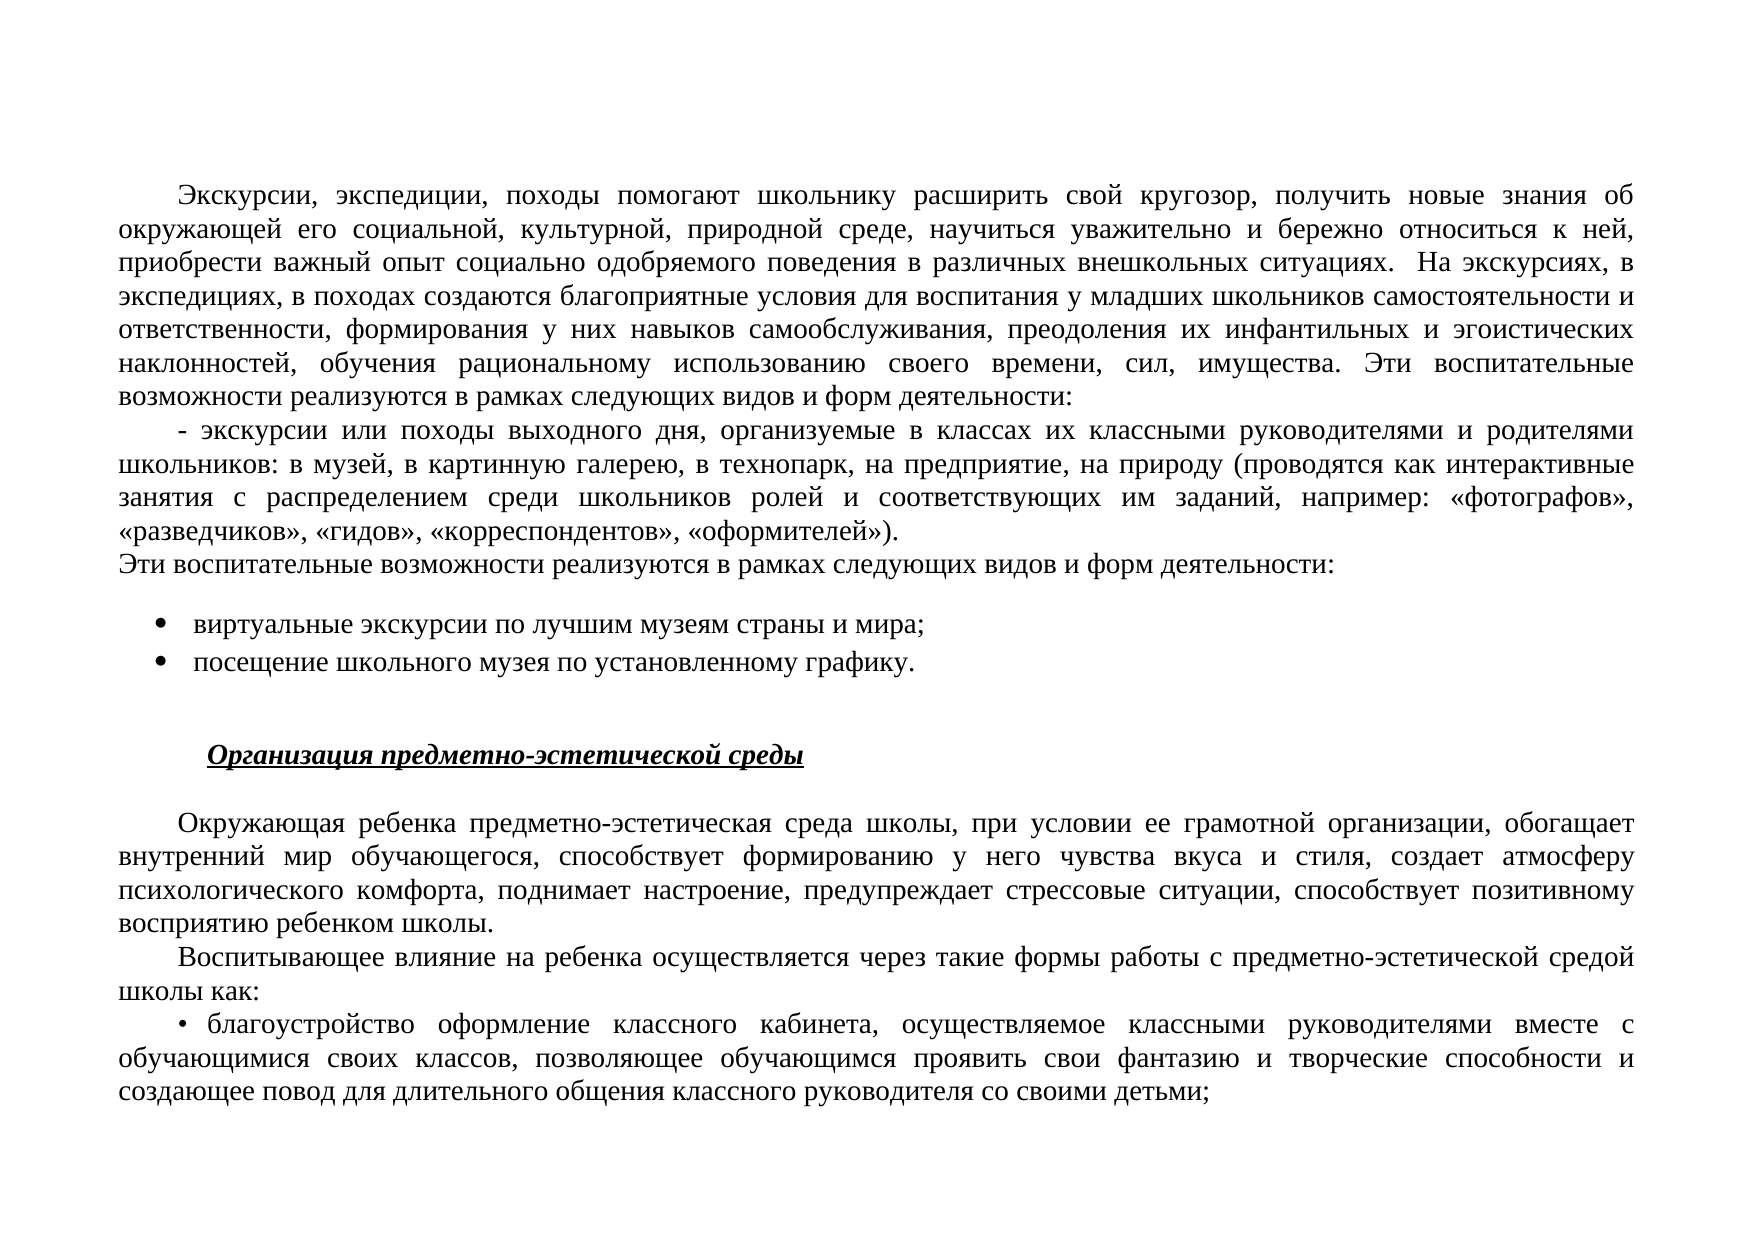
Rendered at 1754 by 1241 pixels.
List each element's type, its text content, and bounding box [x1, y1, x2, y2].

list посещение школьного музея по установленному графику. [156, 644, 1636, 678]
text Воспитывающее влияние на ребенка осуществляется через такие формы работы с предметно-эстетической средой школы как: [118, 939, 1636, 1006]
text - экскурсии или походы выходного дня, организуемые в классах их классными руководителями и родителями школьников: в музей, в картинную галерею, в технопарк, на предприятие, на природу (проводятся как интерактивные занятия с распределением среди школьников ролей и соответствующих им заданий, например: «фотографов», «разведчиков», «гидов», «корреспондентов», «оформителей»). [118, 412, 1636, 546]
text Окружающая ребенка предметно-эстетическая среда школы, при условии ее грамотной организации, обогащает внутренний мир обучающегося, способствует формированию у него чувства вкуса и стиля, создает атмосферу психологического комфорта, поднимает настроение, предупреждает стрессовые ситуации, способствует позитивному восприятию ребенком школы. [118, 805, 1636, 939]
text • благоустройство оформление классного кабинета, осуществляемое классными руководителями вместе с обучающимися своих классов, позволяющее обучающимся проявить свои фантазию и творческие способности и создающее повод для длительного общения классного руководителя со своими детьми; [118, 1006, 1636, 1107]
text Экскурсии, экспедиции, походы помогают школьнику расширить свой кругозор, получить новые знания об окружающей его социальной, культурной, природной среде, научиться уважительно и бережно относиться к ней, приобрести важный опыт социально одобряемого поведения в различных внешкольных ситуациях. На экскурсиях, в экспедициях, в походах создаются благоприятные условия для воспитания у младших школьников самостоятельности и ответственности, формирования у них навыков самообслуживания, преодоления их инфантильных и эгоистических наклонностей, обучения рациональному использованию своего времени, сил, имущества. Эти воспитательные возможности реализуются в рамках следующих видов и форм деятельности: [118, 177, 1636, 412]
list виртуальные экскурсии по лучшим музеям страны и мира; [156, 606, 1636, 639]
text Эти воспитательные возможности реализуются в рамках следующих видов и форм деятельности: [118, 546, 1636, 580]
text Организация предметно-эстетической среды [118, 737, 1636, 771]
